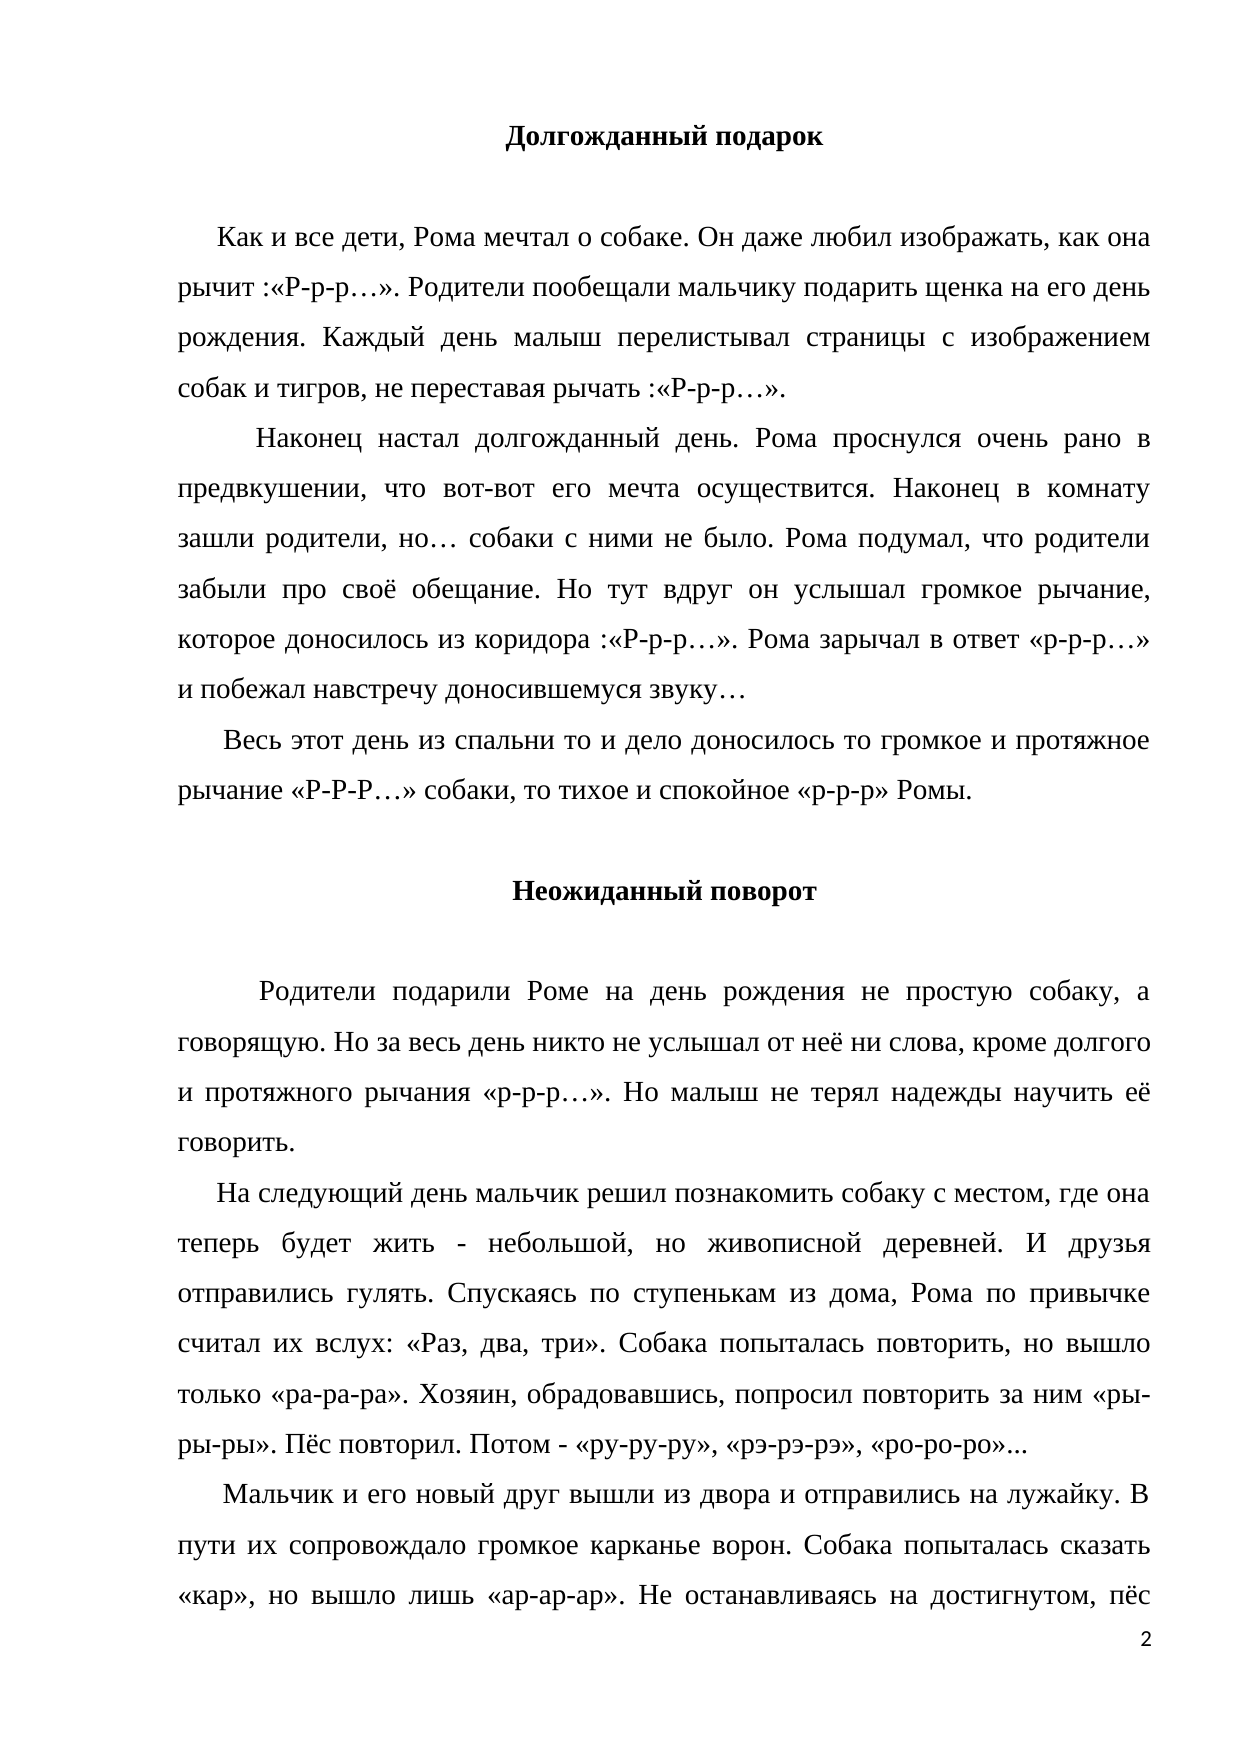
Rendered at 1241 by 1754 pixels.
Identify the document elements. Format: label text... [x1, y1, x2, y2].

text Как и все дети, Рома мечтал о собаке. Он даже любил изображать, как она рычит :«Р-р-р…». Родители пообещали мальчику подарить щенка на его день рождения. Каждый день малыш перелистывал страницы с изображением собак и тигров, не переставая рычать :«Р-р-р…». [177, 219, 1152, 403]
text На следующий день мальчик решил познакомить собаку с местом, где она теперь будет жить - небольшой, но живописной деревней. И друзья отправились гулять. Спускаясь по ступенькам из дома, Рома по привычке считал их вслух: «Раз, два, три». Собака попыталась повторить, но вышло только «ра-ра-ра». Хозяин, обрадовавшись, попросил повторить за ним «ры-ры-ры». Пёс повторил. Потом - «ру-ру-ру», «рэ-рэ-рэ», «ро-ро-ро»... [177, 1175, 1152, 1460]
text Родители подарили Роме на день рождения не простую собаку, а говорящую. Но за весь день никто не услышал от неё ни слова, кроме долгого и протяжного рычания «р-р-р…». Но малыш не терял надежды научить её говорить. [177, 973, 1152, 1158]
text Весь этот день из спальни то и дело доносилось то громкое и протяжное рычание «Р-Р-Р…» собаки, то тихое и спокойное «р-р-р» Ромы. [177, 722, 1152, 806]
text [177, 1477, 1152, 1611]
list Долгожданный подарок [177, 118, 1152, 152]
text Наконец настал долгожданный день. Рома проснулся очень рано в предвкушении, что вот-вот его мечта осуществится. Наконец в комнату зашли родители, но… собаки с ними не было. Рома подумал, что родители забыли про своё обещание. Но тут вдруг он услышал громкое рычание, которое доносилось из коридора :«Р-р-р…». Рома зарычал в ответ «р-р-р…» и побежал навстречу доносившемуся звуку… [177, 420, 1152, 705]
list Неожиданный поворот [177, 873, 1152, 906]
